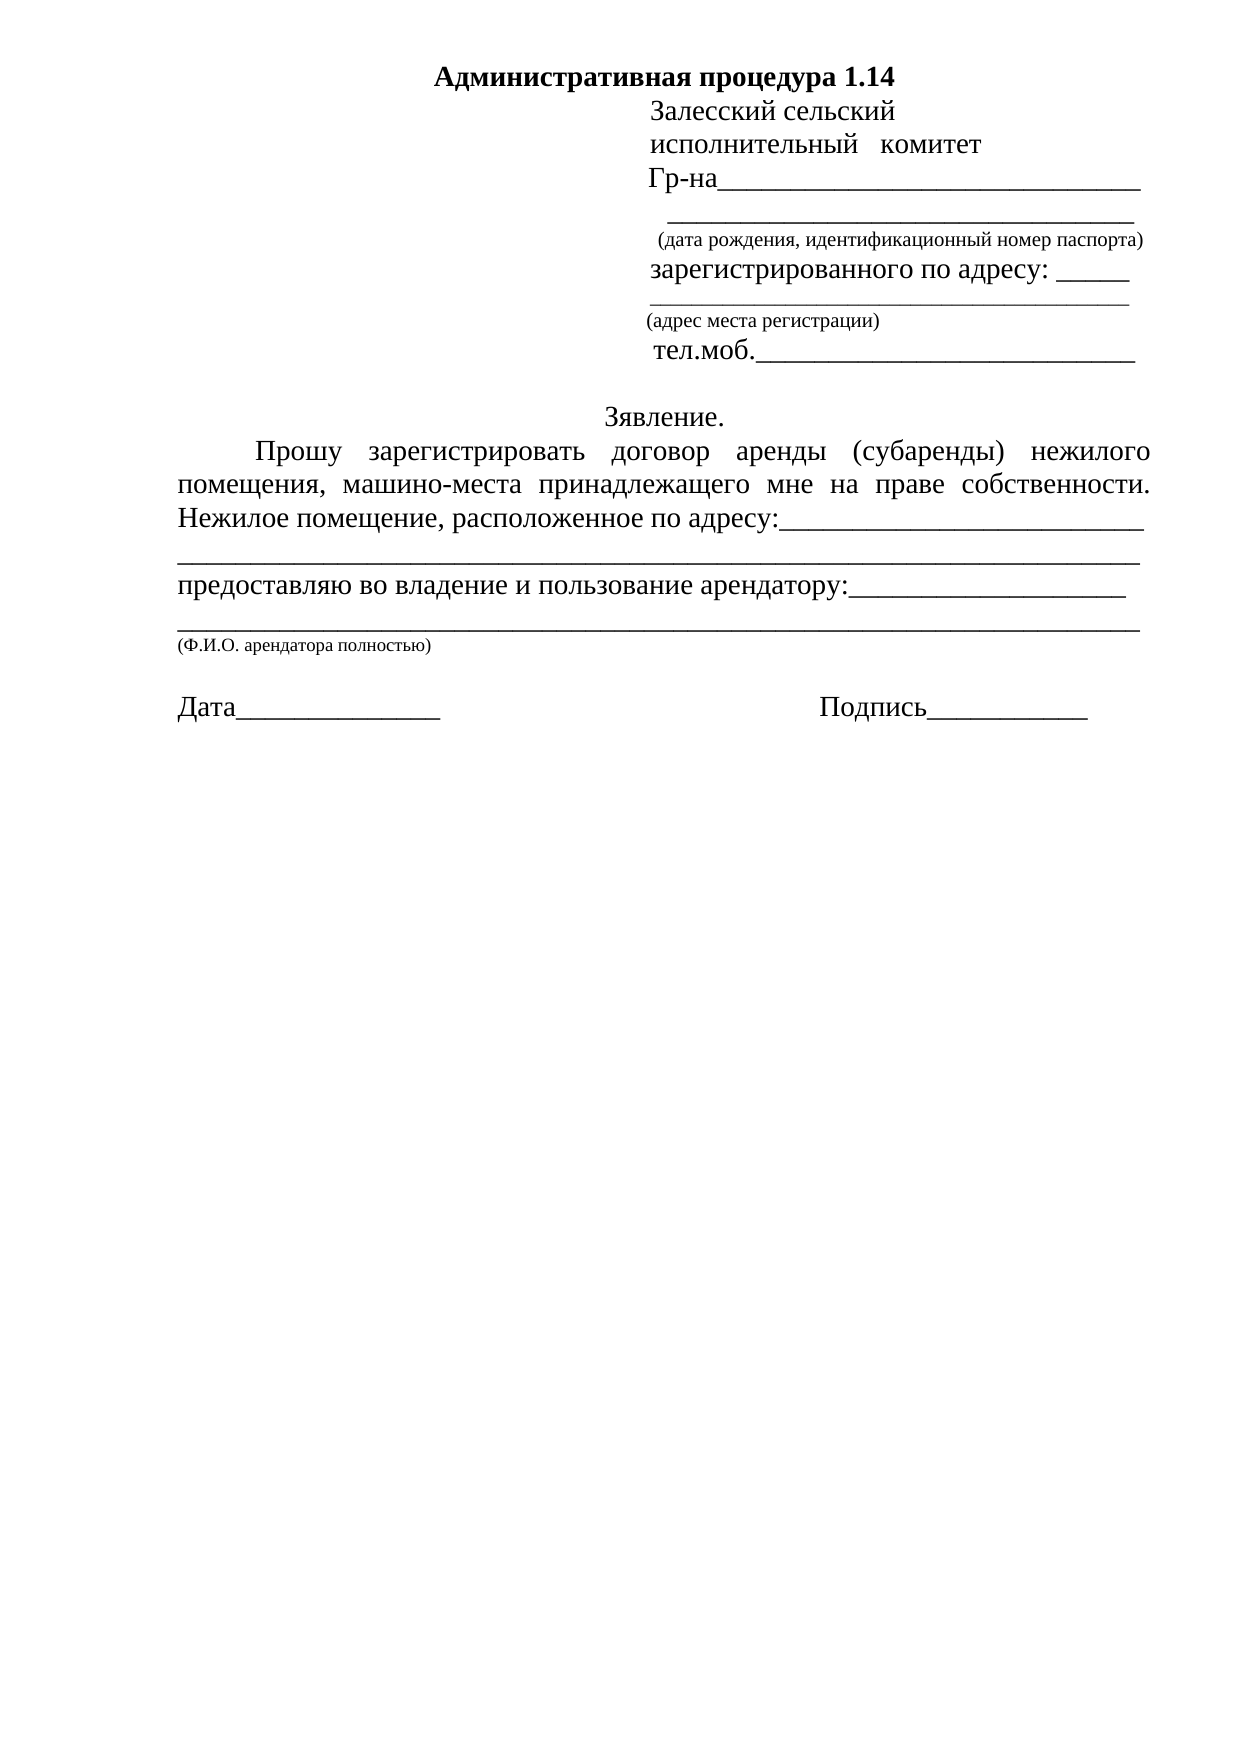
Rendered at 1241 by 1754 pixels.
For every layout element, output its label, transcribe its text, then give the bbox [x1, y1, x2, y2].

text исполнительный комитет [177, 126, 1152, 160]
text (дата рождения, идентификационный номер паспорта) [177, 227, 1152, 251]
text ______________________________________________ [177, 284, 1152, 308]
text ________________________________ [177, 193, 1152, 227]
text Залесский сельский [177, 93, 1152, 126]
text __________________________________________________________________ [177, 601, 1152, 634]
text Прошу зарегистрировать договор аренды (субаренды) нежилого помещения, машино-места принадлежащего мне на праве собственности. Нежилое помещение, расположенное по адресу:_________________________ [177, 433, 1152, 534]
text Административная процедура 1.14 [177, 59, 1152, 93]
text предоставляю во владение и пользование арендатору:___________________ [177, 567, 1152, 601]
text тел.моб.__________________________ [177, 332, 1152, 366]
text (Ф.И.О. арендатора полностью) [177, 634, 1152, 656]
text Дата______________ Подпись___________ [177, 689, 1152, 723]
text Гр-на_____________________________ [177, 160, 1152, 193]
text (адрес места регистрации) [646, 308, 1152, 332]
text зарегистрированного по адресу: _____ [177, 251, 1152, 284]
text __________________________________________________________________ [177, 534, 1152, 567]
text Зявление. [177, 399, 1152, 433]
